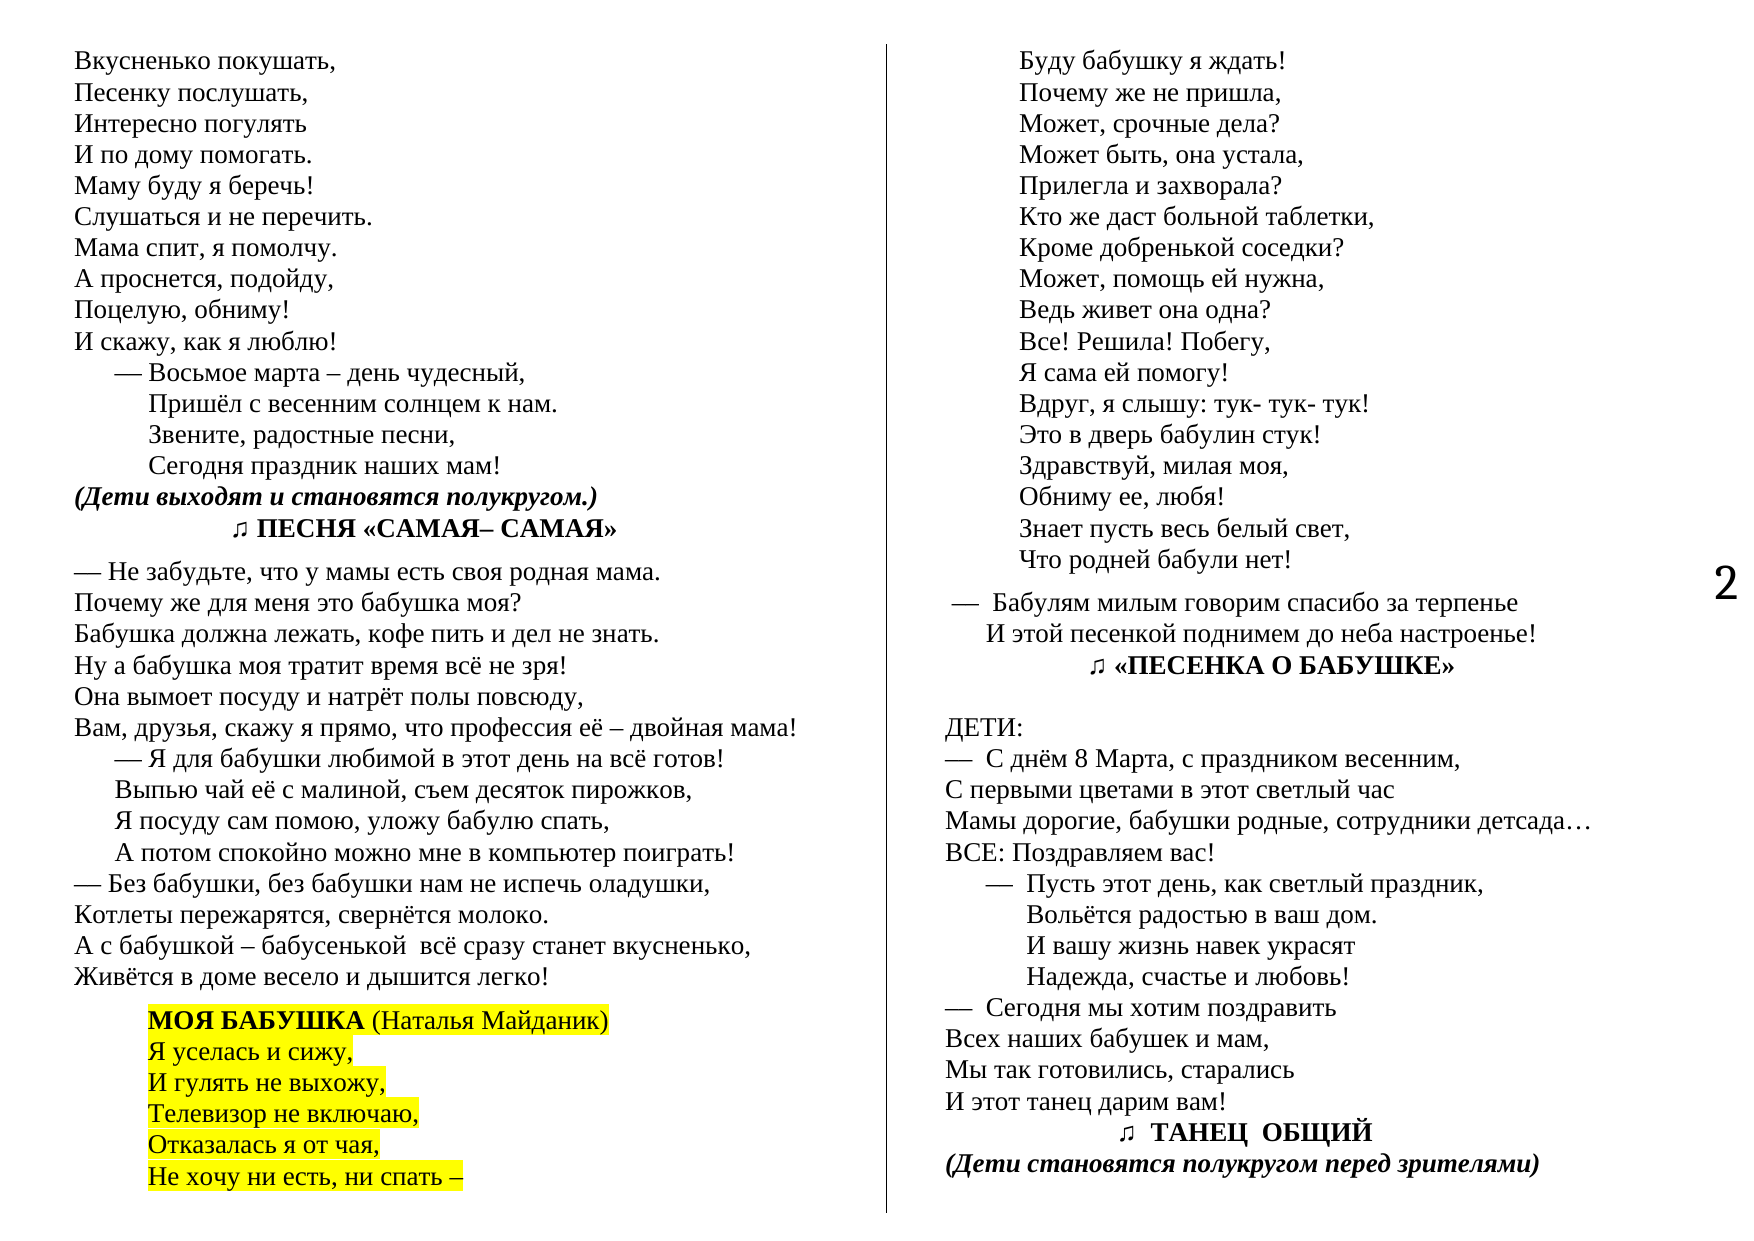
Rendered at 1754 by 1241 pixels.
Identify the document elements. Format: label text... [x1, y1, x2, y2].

text МОЯ БАБУШКА (Наталья Майданик) Я уселась и сижу, И гулять не выхожу, Телевизор не включаю, Отказалась я от чая, Не хочу ни есть, ни спать – Буду бабушку я ждать! Почему же не пришла, Может, срочные дела? Может быть, она устала, Прилегла и захворала? Кто же даст больной таблетки, Кроме добренькой соседки? Может, помощь ей нужна, Ведь живет она одна? Все! Решила! Побегу, Я сама ей помогу! Вдруг, я слышу: тук- тук- тук! Это в дверь бабулин стук! Здравствуй, милая моя, Обниму ее, любя! Знает пусть весь белый свет, Что родней бабули нет! [1019, 44, 1698, 574]
text (Дети выходят и становятся полукругом.) [74, 481, 827, 512]
text –– Не забудьте, что у мамы есть своя родная мама. Почему же для меня это бабушка моя? Бабушка должна лежать, кофе пить и дел не знать. Ну а бабушка моя тратит время всё не зря! Она вымоет посуду и натрёт полы повсюду, Вам, друзья, скажу я прямо, что профессия её – двойная мама! –– Я для бабушки любимой в этот день на всё готов! Выпью чай её с малиной, съем десяток пирожков, Я посуду сам помою, уложу бабулю спать, А потом спокойно можно мне в компьютер поиграть! [74, 555, 827, 867]
text –– С днём 8 Марта, с праздником весенним, С первыми цветами в этот светлый час Мамы дорогие, бабушки родные, сотрудники детсада… ВСЕ: Поздравляем вас! –– Пусть этот день, как светлый праздник, Вольётся радостью в ваш дом. И вашу жизнь навек украсят Надежда, счастье и любовь! –– Сегодня мы хотим поздравить Всех наших бабушек и мам, Мы так готовились, старались И этот танец дарим вам! [945, 742, 1698, 1116]
text –– Бабулям милым говорим спасибо за терпенье И этой песенкой поднимем до неба настроенье! ♫ «ПЕСЕНКА О БАБУШКЕ» [945, 586, 1698, 680]
text –– Без бабушки, без бабушки нам не испечь оладушки, Котлеты пережарятся, свернётся молоко. А с бабушкой – бабусенькой всё сразу станет вкусненько, Живётся в доме весело и дышится легко! [74, 867, 827, 991]
text ДЕТИ: [945, 680, 1698, 742]
text ♫ ПЕСНЯ «САМАЯ– САМАЯ» [74, 512, 827, 543]
text Маму буду я беречь! Слушаться и не перечить. [74, 169, 827, 231]
text Мама спит, я помолчу. А проснется, подойду, Поцелую, обниму! И скажу, как я люблю! –– Восьмое марта – день чудесный, Пришёл с весенним солнцем к нам. Звените, радостные песни, Сегодня праздник наших мам! [74, 231, 827, 481]
text Вкусненько покушать, Песенку послушать, [74, 44, 827, 107]
text (Дети становятся полукругом перед зрителями) [945, 1147, 1698, 1178]
text МОЯ БАБУШКА (Наталья Майданик) Я уселась и сижу, И гулять не выхожу, Телевизор не включаю, Отказалась я от чая, Не хочу ни есть, ни спать – Буду бабушку я ждать! Почему же не пришла, Может, срочные дела? Может быть, она устала, Прилегла и захворала? Кто же даст больной таблетки, Кроме добренькой соседки? Может, помощь ей нужна, Ведь живет она одна? Все! Решила! Побегу, Я сама ей помогу! Вдруг, я слышу: тук- тук- тук! Это в дверь бабулин стук! Здравствуй, милая моя, Обниму ее, любя! Знает пусть весь белый свет, Что родней бабули нет! [148, 1004, 827, 1191]
text ♫ ТАНЕЦ ОБЩИЙ [974, 1116, 1698, 1147]
text Интересно погулять И по дому помогать. [74, 107, 827, 169]
